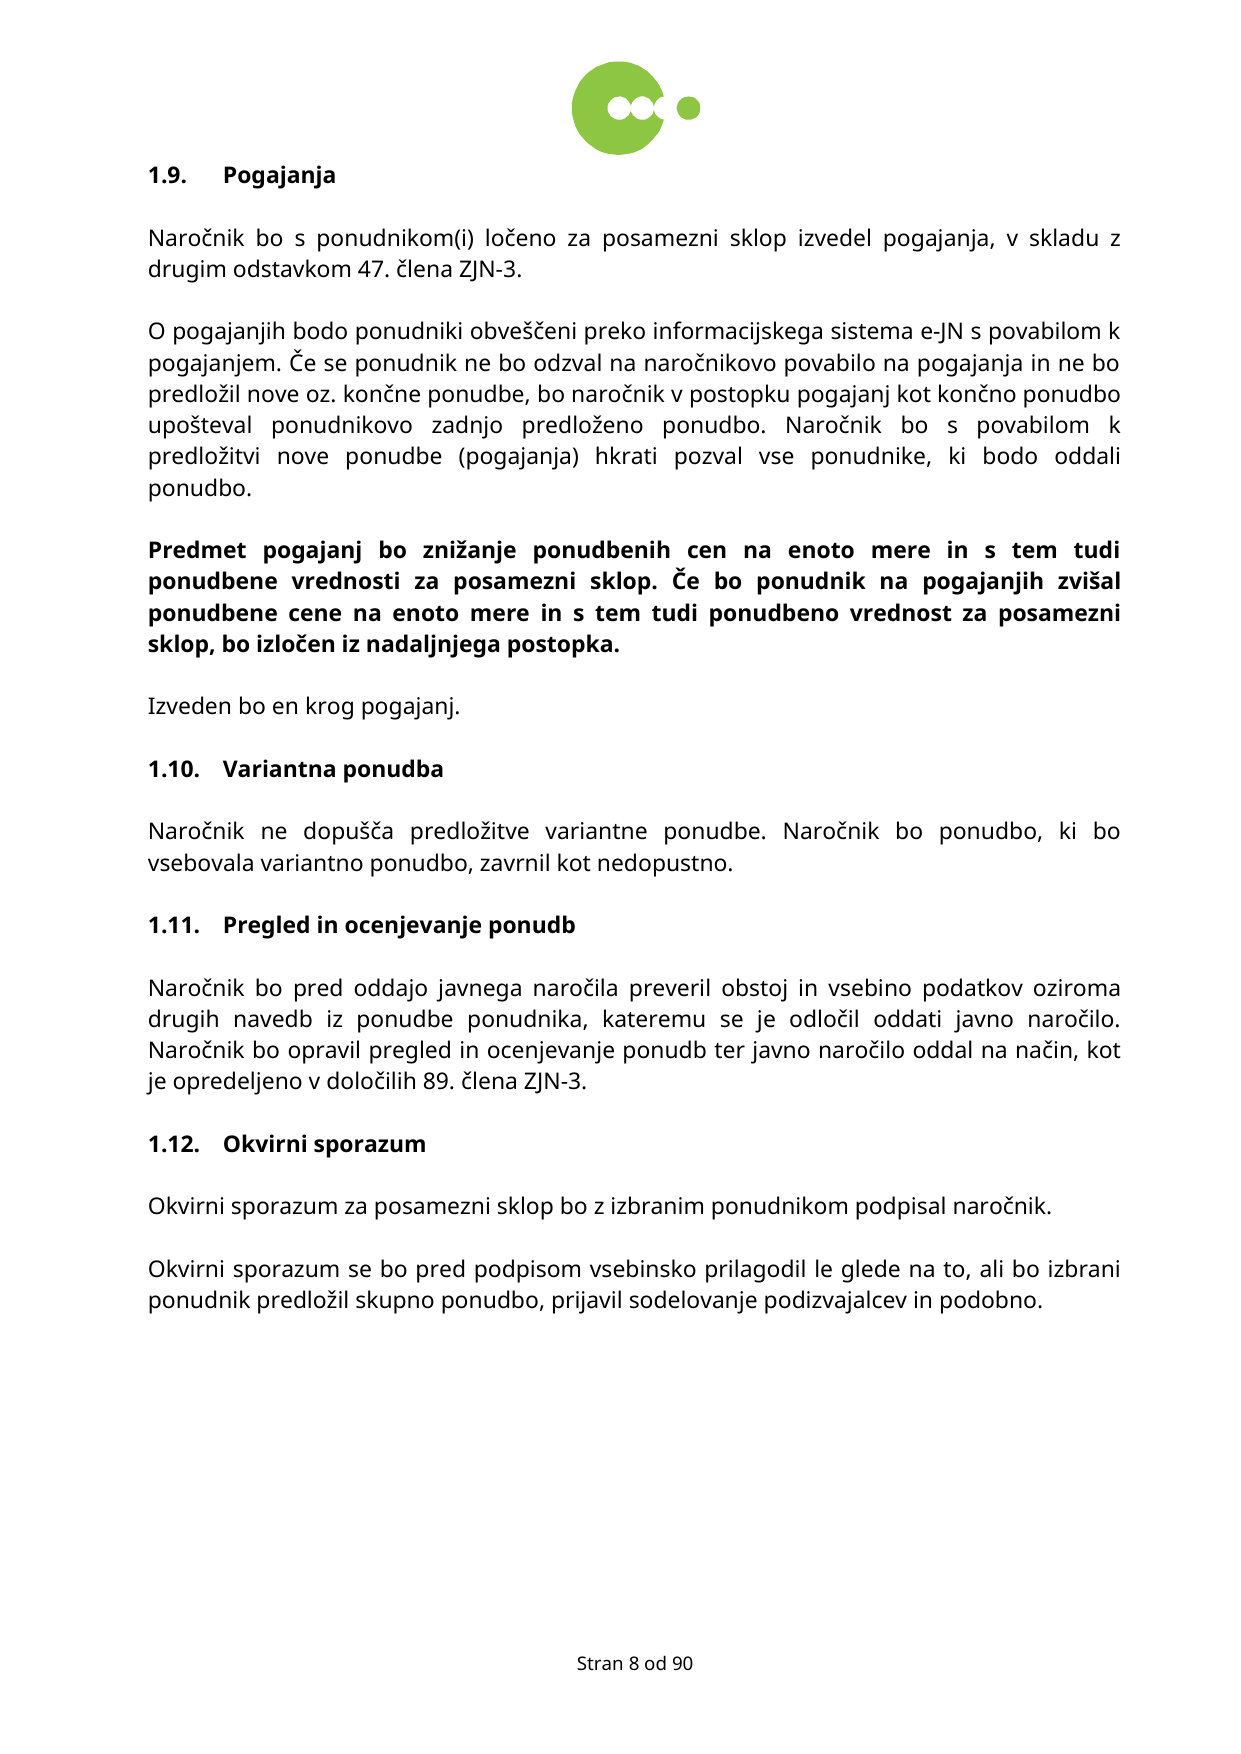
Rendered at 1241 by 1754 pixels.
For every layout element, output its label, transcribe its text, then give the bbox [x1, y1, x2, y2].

text Okvirni sporazum za posamezni sklop bo z izbranim ponudnikom podpisal naročnik. [148, 1190, 1122, 1222]
text Naročnik bo s ponudnikom(i) ločeno za posamezni sklop izvedel pogajanja, v skladu z drugim odstavkom 47. člena ZJN-3. [148, 222, 1122, 284]
text Naročnik bo pred oddajo javnega naročila preveril obstoj in vsebino podatkov oziroma drugih navedb iz ponudbe ponudnika, kateremu se je odločil oddati javno naročilo. Naročnik bo opravil pregled in ocenjevanje ponudb ter javno naročilo oddal na način, kot je opredeljeno v določilih 89. člena ZJN-3. [148, 972, 1122, 1097]
list Pogajanja [148, 159, 1122, 190]
text Okvirni sporazum se bo pred podpisom vsebinsko prilagodil le glede na to, ali bo izbrani ponudnik predložil skupno ponudbo, prijavil sodelovanje podizvajalcev in podobno. [148, 1253, 1122, 1315]
list Okvirni sporazum [148, 1128, 1122, 1159]
text Naročnik ne dopušča predložitve variantne ponudbe. Naročnik bo ponudbo, ki bo vsebovala variantno ponudbo, zavrnil kot nedopustno. [148, 815, 1122, 878]
text O pogajanjih bodo ponudniki obveščeni preko informacijskega sistema e-JN s povabilom k pogajanjem. Če se ponudnik ne bo odzval na naročnikovo povabilo na pogajanja in ne bo predložil nove oz. končne ponudbe, bo naročnik v postopku pogajanj kot končno ponudbo upošteval ponudnikovo zadnjo predloženo ponudbo. Naročnik bo s povabilom k predložitvi nove ponudbe (pogajanja) hkrati pozval vse ponudnike, ki bodo oddali ponudbo. [148, 315, 1122, 503]
text Izveden bo en krog pogajanj. [148, 690, 1122, 722]
list Variantna ponudba [148, 753, 1122, 784]
list Pregled in ocenjevanje ponudb [148, 909, 1116, 940]
text Predmet pogajanj bo znižanje ponudbenih cen na enoto mere in s tem tudi ponudbene vrednosti za posamezni sklop. Če bo ponudnik na pogajanjih zvišal ponudbene cene na enoto mere in s tem tudi ponudbeno vrednost za posamezni sklop, bo izločen iz nadaljnjega postopka. [148, 534, 1122, 659]
